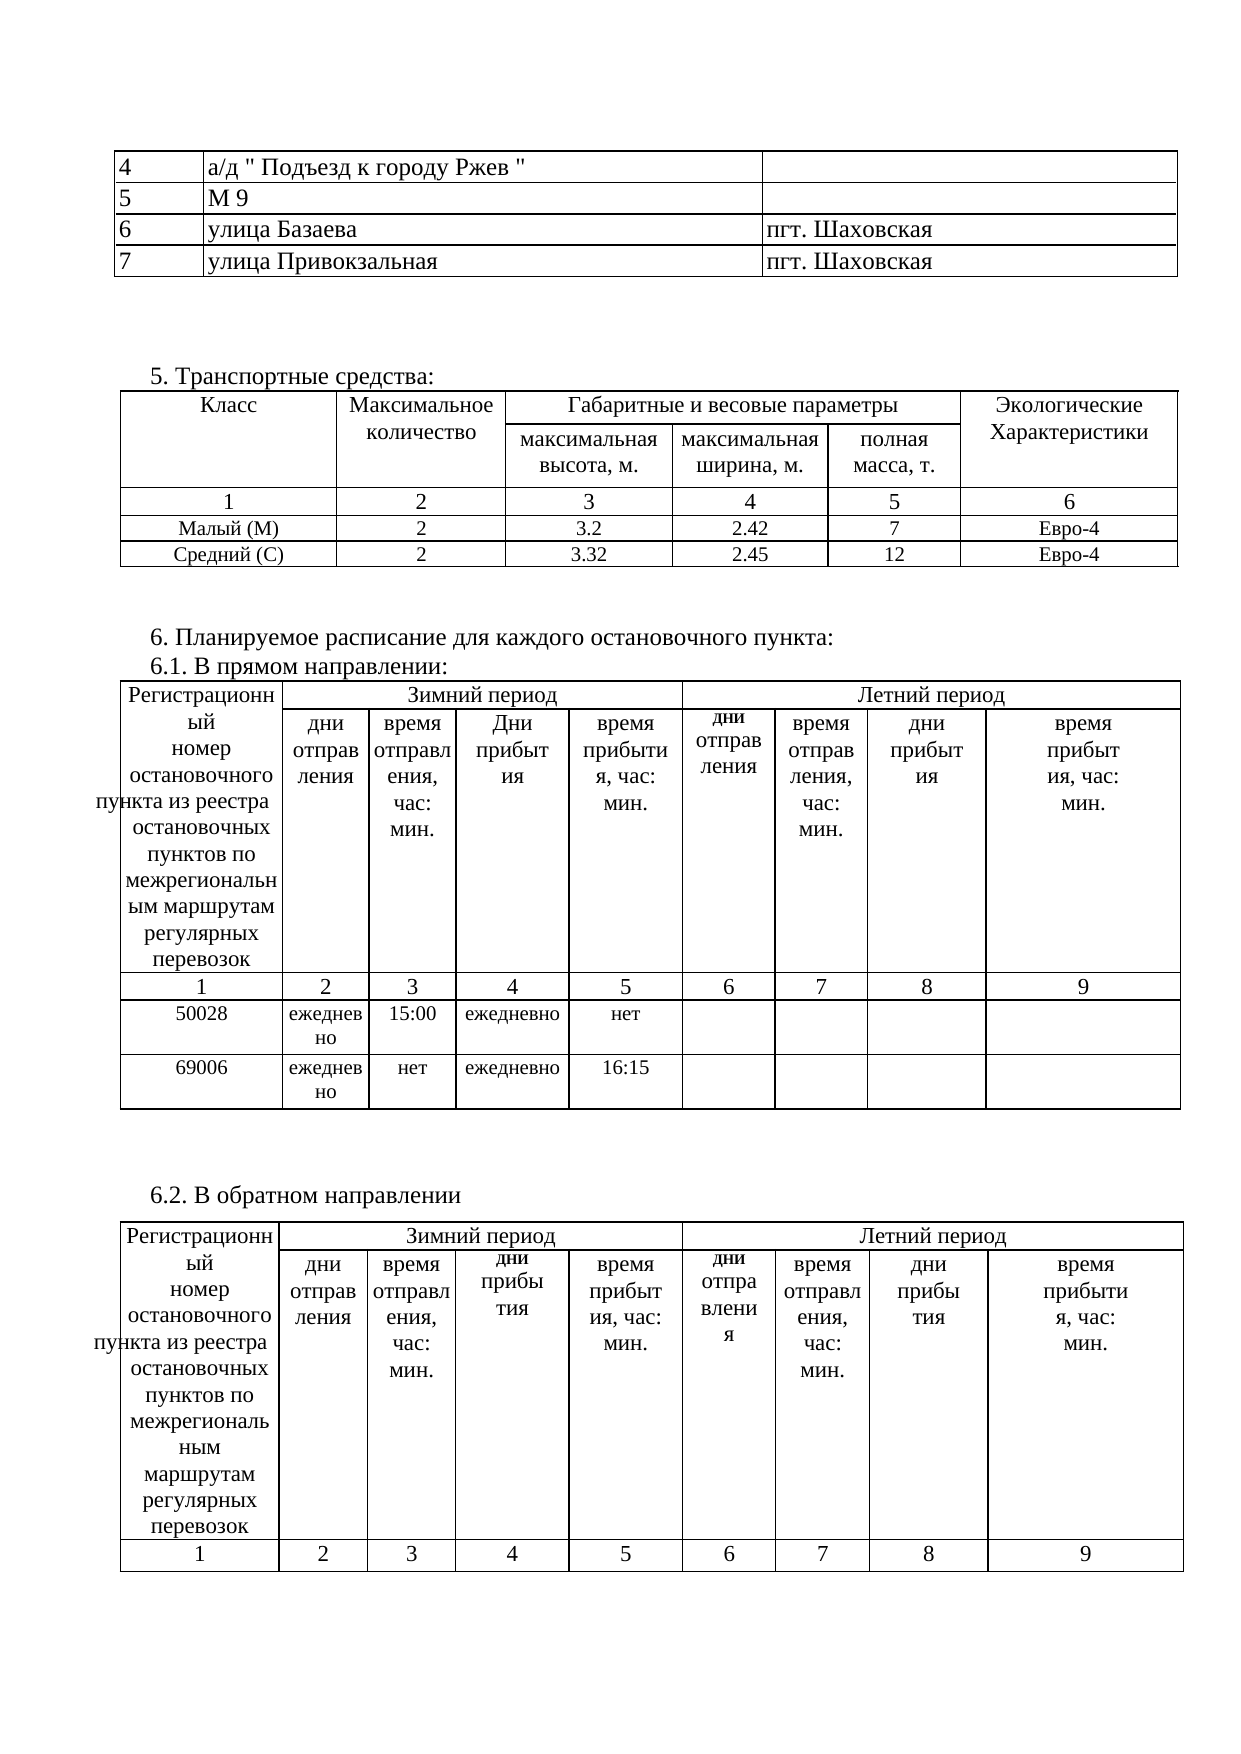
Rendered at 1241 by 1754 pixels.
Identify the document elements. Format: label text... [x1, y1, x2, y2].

text 6. Планируемое расписание для каждого остановочного пункта: [150, 622, 1090, 651]
table_cell улица Базаева [204, 215, 762, 244]
table_cell Евро-4 [961, 516, 1177, 540]
table_cell ежедневно [283, 1001, 368, 1054]
table_cell время отправл ения, час: мин. [776, 1251, 869, 1539]
table_cell дни прибыт ия [868, 710, 985, 971]
text 5. Транспортные средства: [150, 361, 1090, 390]
table_cell дни прибы тия [870, 1251, 987, 1539]
table_cell 9 [987, 973, 1180, 999]
text 6.2. В обратном направлении [150, 1180, 1090, 1208]
table_cell 3 [368, 1540, 455, 1571]
table_cell Евро-4 [961, 542, 1177, 566]
table_cell 1 [121, 973, 282, 999]
table_cell [763, 181, 1177, 213]
table_header Регистрационный номер остановочного пункта из реестра остановочных пунктов по межрегиональным маршрутам регулярных перевозок [121, 682, 282, 971]
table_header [121, 1223, 278, 1539]
table_cell ежедневно [457, 1001, 568, 1054]
table_header Зимний период [283, 682, 682, 708]
table_cell а/д " Подъезд к городу Ржев " [204, 152, 762, 181]
table_cell 15:00 [370, 1001, 455, 1054]
table_cell 12 [829, 542, 960, 566]
table_cell 3 [370, 973, 455, 999]
table_cell ДНИ отпра влени я [683, 1251, 775, 1539]
table_cell время отправл ения, час: мин. [370, 710, 455, 971]
table_cell 5 [115, 183, 203, 213]
table_header Летний период [683, 682, 1180, 708]
table_cell 6 [115, 214, 203, 244]
table_cell 6 [683, 973, 774, 999]
table_cell 8 [870, 1540, 987, 1571]
table_cell время прибыти я, час: мин. [989, 1251, 1183, 1539]
table_cell 2.42 [673, 516, 827, 540]
table_cell 2 [283, 973, 368, 999]
table_cell время отправ ления, час: мин. [776, 710, 867, 971]
table_header Экологические Характеристики [961, 392, 1177, 487]
table_cell нет [570, 1001, 682, 1054]
table_cell [868, 1055, 985, 1108]
table_cell [987, 1001, 1180, 1054]
table_cell 7 [829, 516, 960, 540]
table_cell время прибыт ия, час: мин. [987, 710, 1180, 971]
table_cell максимальная высота, м. [506, 425, 672, 487]
table_cell 3.2 [506, 516, 672, 540]
table_cell 3 [506, 488, 672, 514]
table_cell 6 [683, 1540, 775, 1571]
table_cell 3.32 [506, 542, 672, 566]
table_cell дни отправ ления [283, 710, 368, 971]
table_cell ДНИ отправ ления [683, 710, 774, 971]
table_cell 1 [121, 488, 336, 514]
table_cell [683, 1055, 774, 1108]
table_cell 16:15 [570, 1055, 682, 1108]
table_cell 1 [121, 1540, 278, 1571]
table_cell 4 [457, 973, 568, 999]
table_cell [763, 152, 1177, 181]
table_cell 7 [115, 245, 203, 276]
table_cell 69006 [121, 1055, 282, 1108]
table_cell 9 [989, 1540, 1183, 1571]
table_cell 2 [280, 1540, 367, 1571]
table_cell М 9 [204, 183, 762, 213]
table_cell дни отправ ления [280, 1251, 367, 1539]
table_cell 5 [570, 1540, 682, 1571]
table_cell время прибыт ия, час: мин. [570, 1251, 682, 1539]
table_cell 2 [337, 542, 505, 566]
table_cell улица Привокзальная [204, 246, 762, 276]
table_cell ДНИ прибы тия [456, 1251, 568, 1539]
table_cell 6 [961, 488, 1177, 514]
table_cell 7 [776, 1540, 869, 1571]
table_cell 8 [868, 973, 985, 999]
table_cell 50028 [121, 1001, 282, 1054]
table_cell нет [370, 1055, 455, 1108]
table_cell 7 [776, 973, 867, 999]
table_header Зимний период [280, 1223, 682, 1249]
table_cell 2 [337, 488, 505, 514]
table_cell 2.45 [673, 542, 827, 566]
table_cell 4 [456, 1540, 568, 1571]
table_cell [776, 1055, 867, 1108]
table_cell [868, 1001, 985, 1054]
table_cell пгт. Шаховская [763, 213, 1177, 244]
table_cell ежедневно [283, 1055, 368, 1108]
table_header Летний период [683, 1223, 1183, 1249]
table_cell 2 [337, 516, 505, 540]
table_cell время отправл ения, час: мин. [368, 1251, 455, 1539]
table_cell [987, 1055, 1180, 1108]
table_cell Малый (М) [121, 516, 336, 540]
table_cell ежедневно [457, 1055, 568, 1108]
table_header Максимальное количество [337, 392, 505, 487]
table_cell Дни прибыт ия [457, 710, 568, 971]
text 6.1. В прямом направлении: [150, 651, 1090, 680]
table_cell 4 [673, 488, 827, 514]
table_cell Средний (С) [121, 542, 336, 566]
table_cell 5 [829, 488, 960, 514]
table_header Класс [121, 392, 336, 487]
table_cell [683, 1001, 774, 1054]
table_cell пгт. Шаховская [763, 244, 1177, 276]
table_cell полная масса, т. [829, 425, 960, 487]
table_cell 5 [570, 973, 682, 999]
table_header Габаритные и весовые параметры [506, 392, 960, 423]
table_cell 4 [115, 152, 203, 181]
table_cell [776, 1001, 867, 1054]
table_cell время прибыти я, час: мин. [570, 710, 682, 971]
table_cell максимальная ширина, м. [673, 425, 827, 487]
